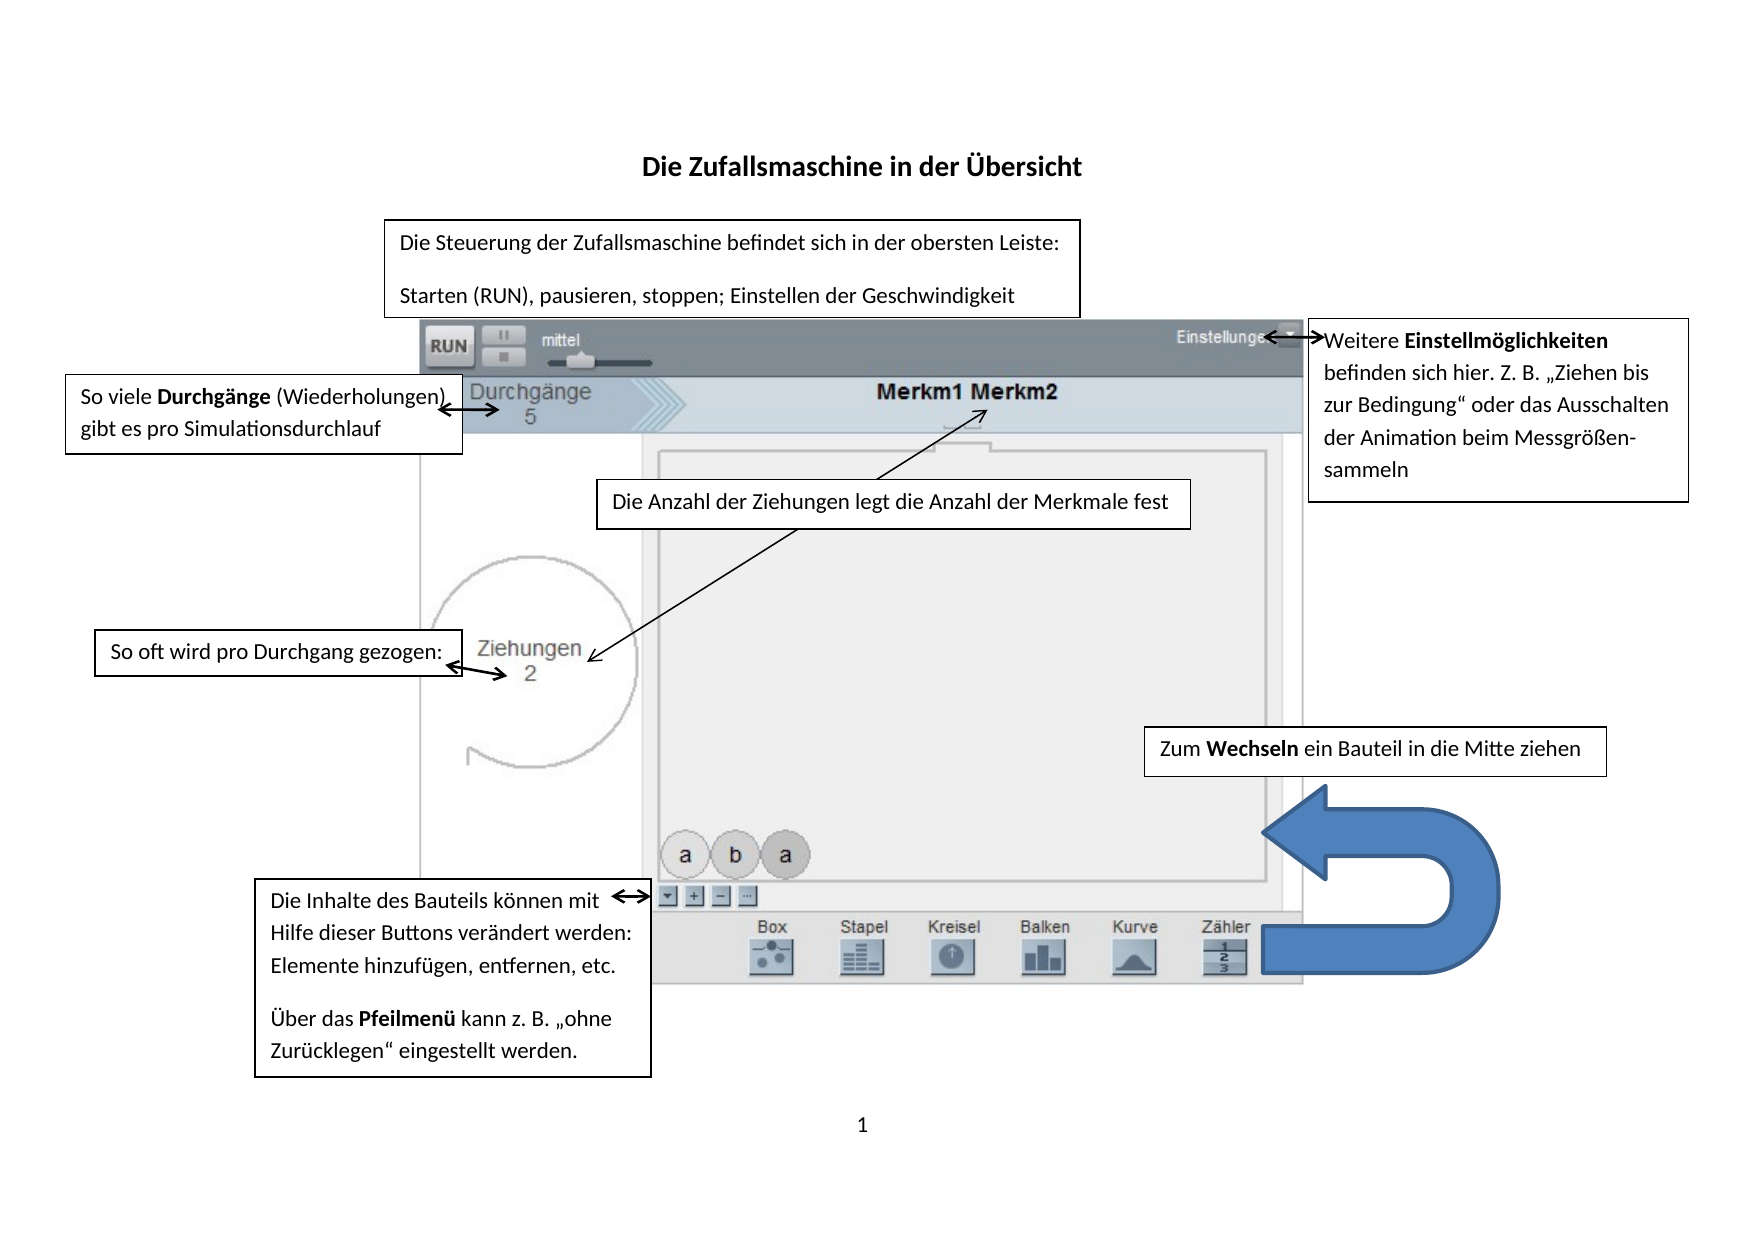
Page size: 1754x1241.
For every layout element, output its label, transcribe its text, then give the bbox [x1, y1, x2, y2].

text Die Zufallsmaschine in der Übersicht [118, 148, 1606, 183]
picture [415, 315, 1310, 991]
